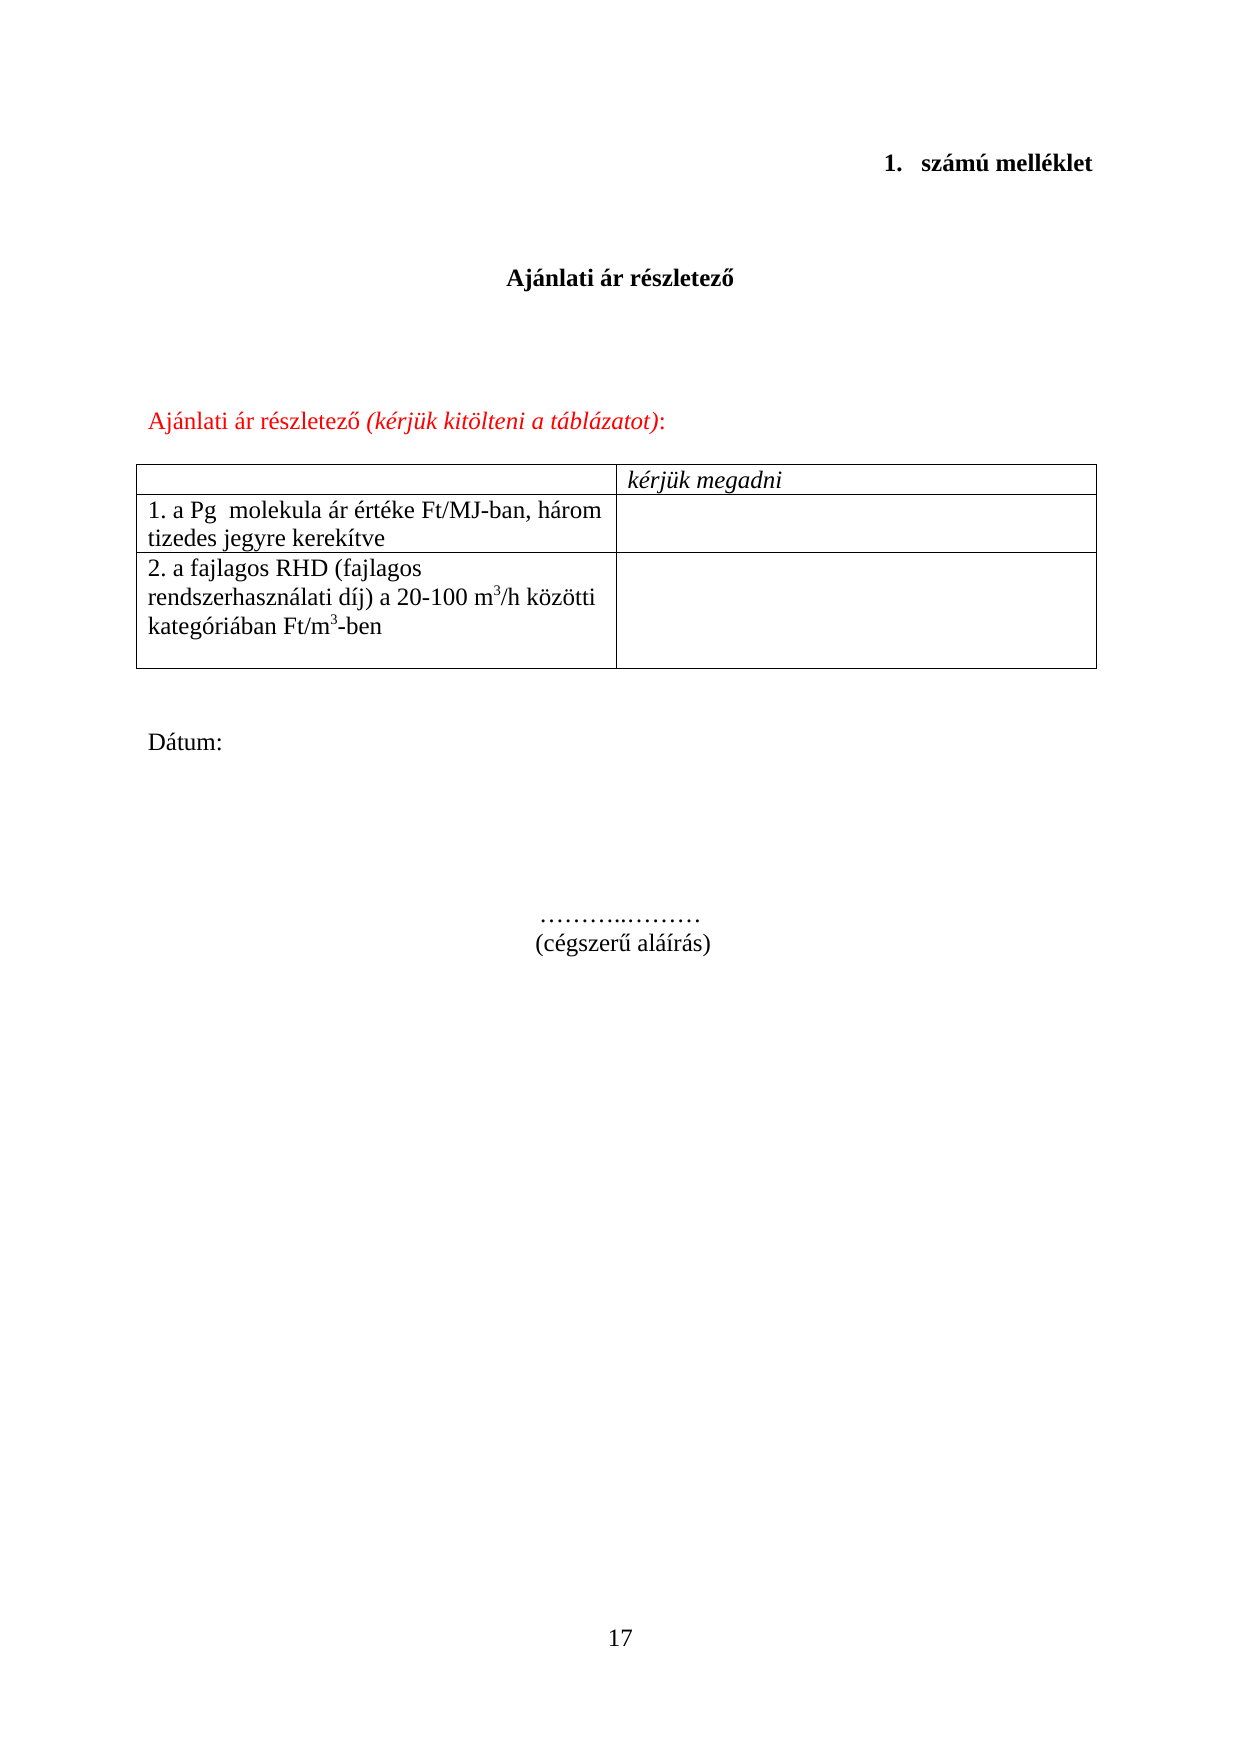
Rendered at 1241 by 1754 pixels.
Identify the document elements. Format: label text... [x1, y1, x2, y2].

text ………..……… [148, 899, 1093, 928]
text (cégszerű aláírás) [148, 928, 1093, 957]
list számú melléklet [185, 148, 1093, 176]
text Ajánlati ár részletező (kérjük kitölteni a táblázatot): [148, 406, 1093, 435]
table_cell fajlagos RHD (fajlagos rendszerhasználati díj) a 20-100 m3/h közötti kategóriában Ft/m3-ben [137, 553, 616, 668]
text Dátum: [148, 727, 1093, 756]
table_header [137, 465, 616, 494]
table_cell Pg molekula ár értéke Ft/MJ-ban, három tizedes jegyre kerekítve [137, 495, 616, 552]
table_header kérjük megadni [617, 465, 1096, 494]
text Ajánlati ár részletező [148, 263, 1093, 291]
table_cell [617, 495, 1096, 552]
table_cell [617, 553, 1096, 668]
